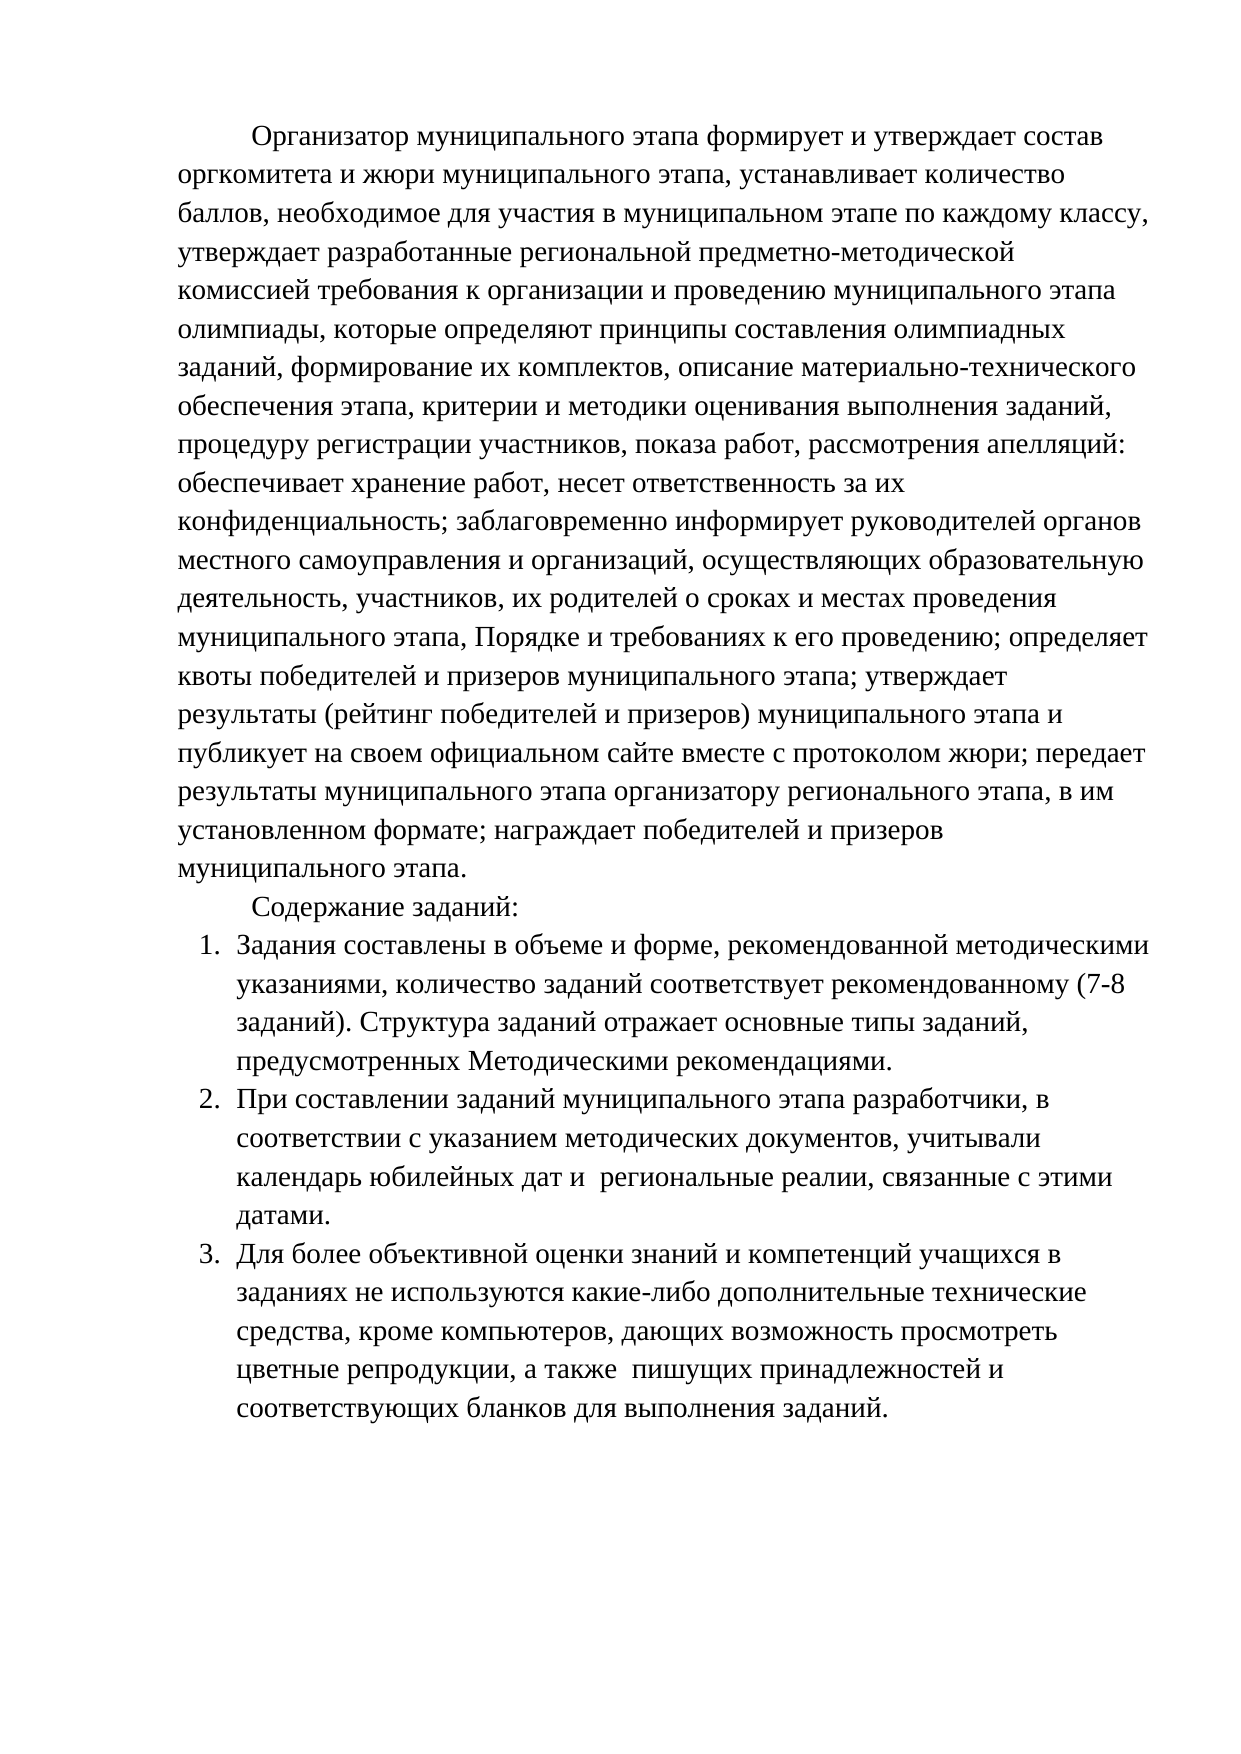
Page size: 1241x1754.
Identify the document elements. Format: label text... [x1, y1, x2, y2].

list Задания составлены в объеме и форме, рекомендованной методическими указаниями, количество заданий соответствует рекомендованному (7-8 заданий). Структура заданий отражает основные типы заданий, предусмотренных Методическими рекомендациями. [199, 927, 1152, 1077]
text Организатор муниципального этапа формирует и утверждает состав оргкомитета и жюри муниципального этапа, устанавливает количество баллов, необходимое для участия в муниципальном этапе по каждому классу, утверждает разработанные региональной предметно-методической комиссией требования к организации и проведению муниципального этапа олимпиады, которые определяют принципы составления олимпиадных заданий, формирование их комплектов, описание материально-технического обеспечения этапа, критерии и методики оценивания выполнения заданий, процедуру регистрации участников, показа работ, рассмотрения апелляций: обеспечивает хранение работ, несет ответственность за их конфиденциальность; заблаговременно информирует руководителей органов местного самоуправления и организаций, осуществляющих образовательную деятельность, участников, их родителей о сроках и местах проведения муниципального этапа, Порядке и требованиях к его проведению; определяет квоты победителей и призеров муниципального этапа; утверждает результаты (рейтинг победителей и призеров) муниципального этапа и публикует на своем официальном сайте вместе с протоколом жюри; передает результаты муниципального этапа организатору регионального этапа, в им установленном формате; награждает победителей и призеров муниципального этапа. [177, 118, 1152, 884]
list При составлении заданий муниципального этапа разработчики, в соответствии с указанием методических документов, учитывали календарь юбилейных дат и региональные реалии, связанные с этими датами. [199, 1082, 1152, 1231]
text Содержание заданий: [177, 889, 1152, 922]
list Для более объективной оценки знаний и компетенций учащихся в заданиях не используются какие-либо дополнительные технические средства, кроме компьютеров, дающих возможность просмотреть цветные репродукции, а также пишущих принадлежностей и соответствующих бланков для выполнения заданий. [199, 1236, 1152, 1423]
